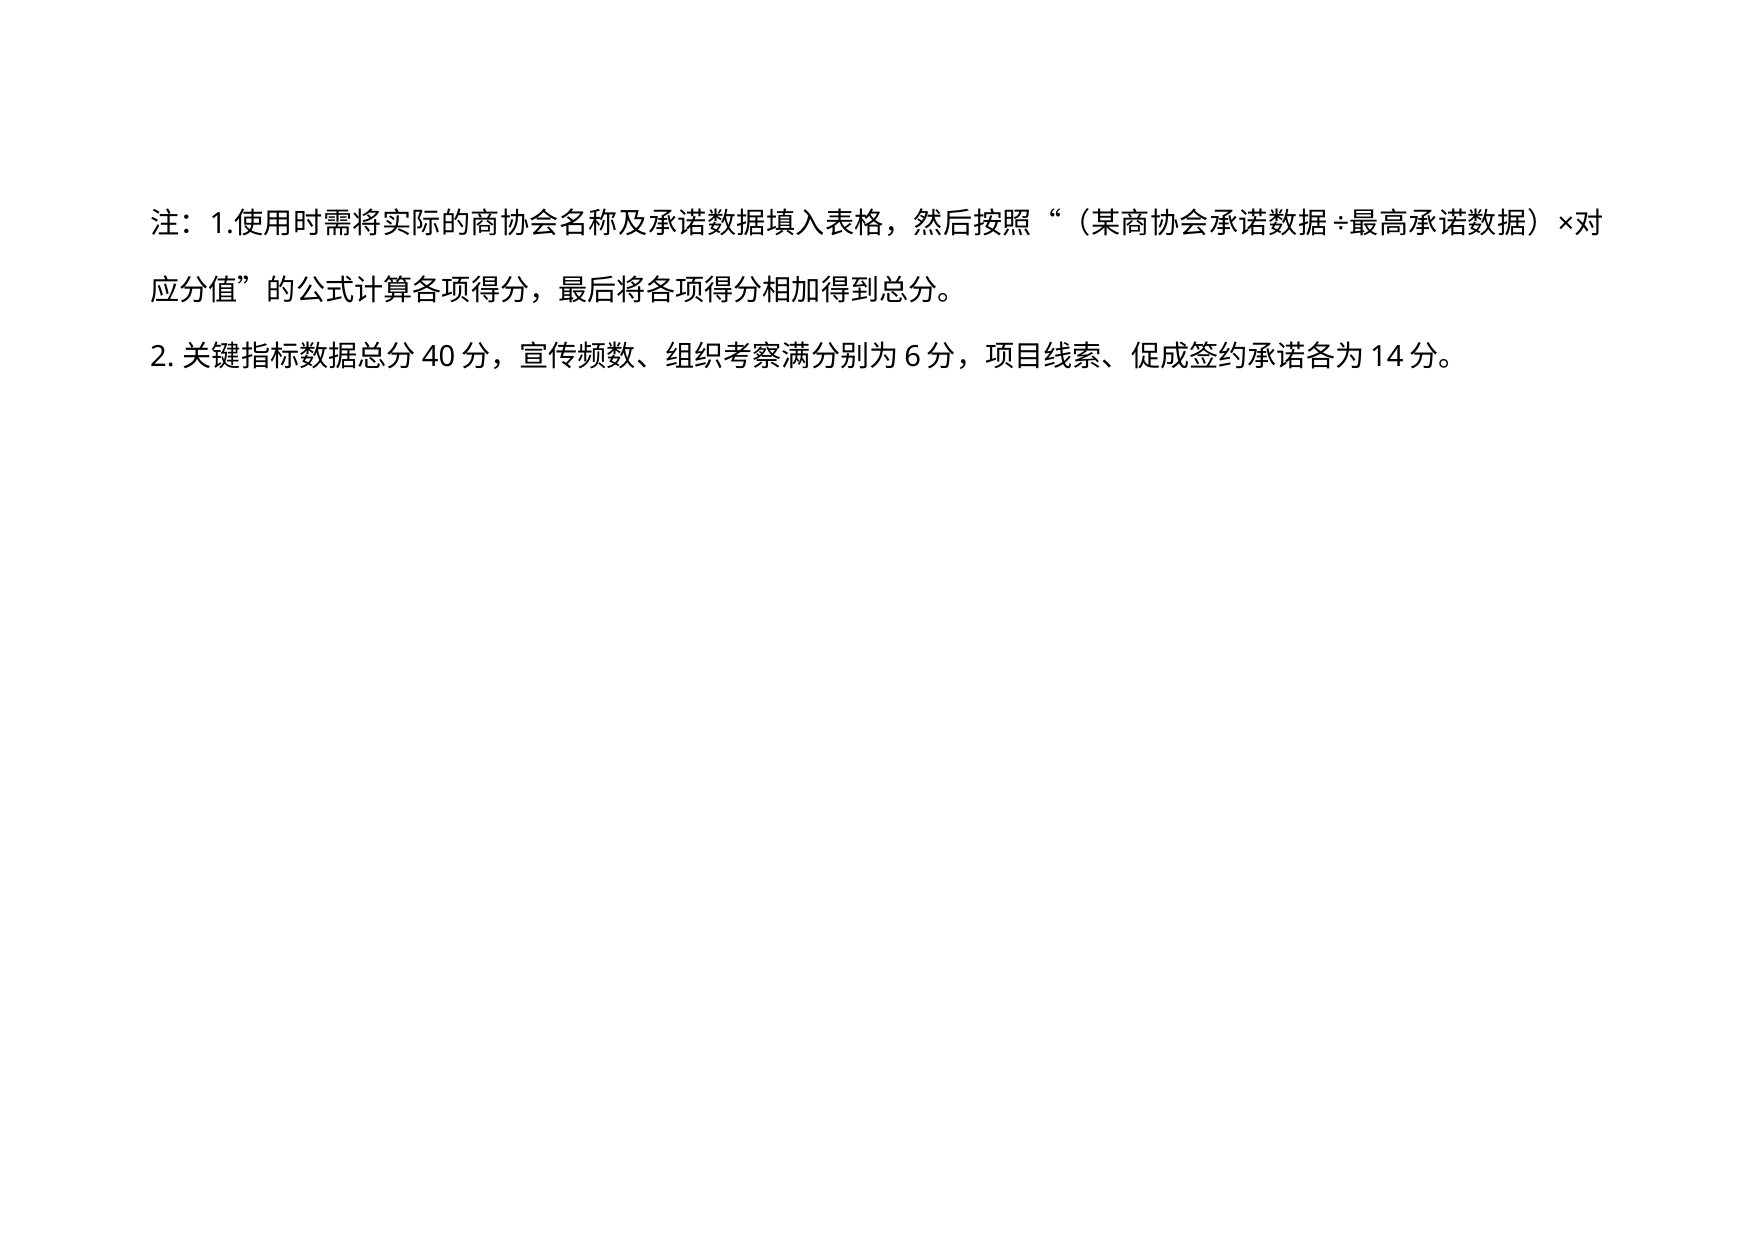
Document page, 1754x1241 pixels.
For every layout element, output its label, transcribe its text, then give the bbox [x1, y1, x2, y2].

text 注：1.使用时需将实际的商协会名称及承诺数据填入表格，然后按照“（某商协会承诺数据÷最高承诺数据）×对应分值”的公式计算各项得分，最后将各项得分相加得到总分。 [150, 188, 1604, 321]
list 关键指标数据总分40分，宣传频数、组织考察满分别为6分，项目线索、促成签约承诺各为14分。 [150, 321, 1604, 387]
